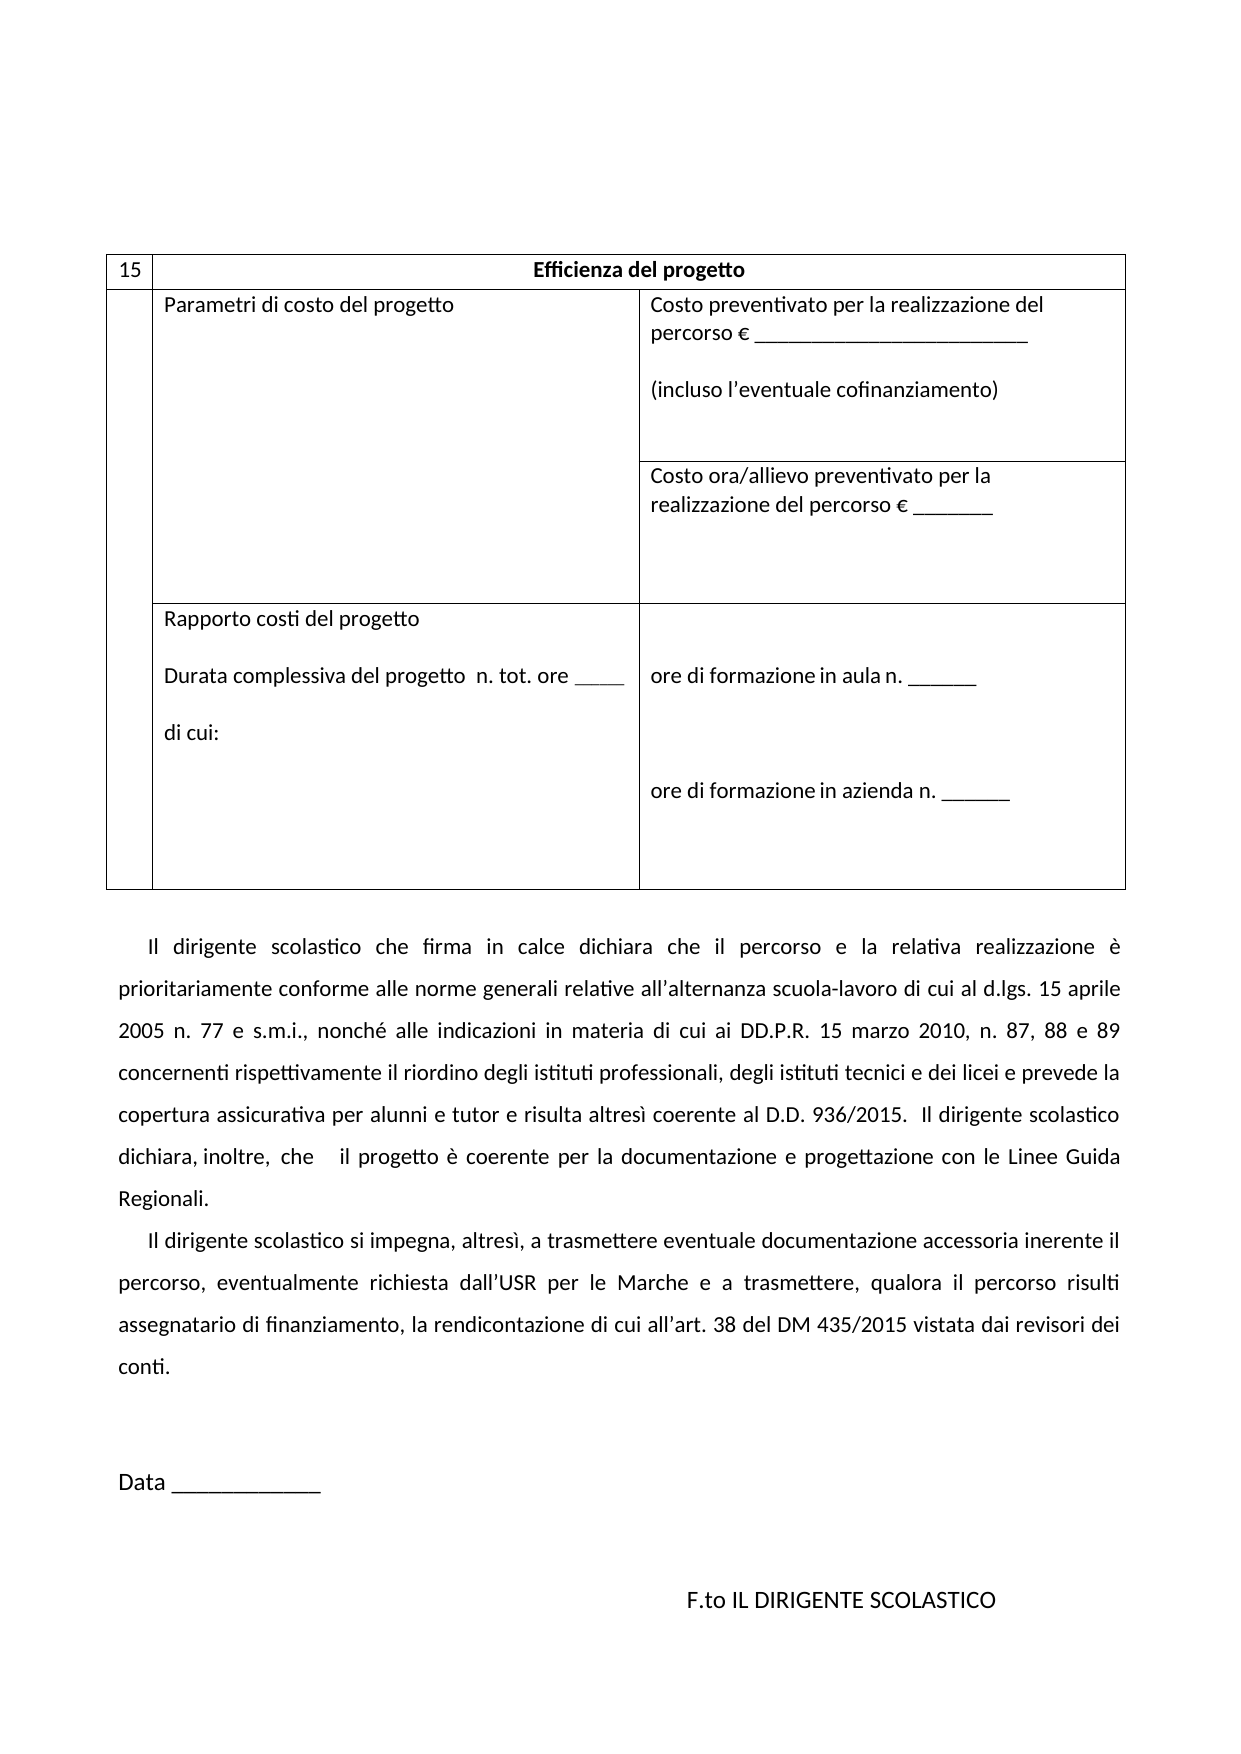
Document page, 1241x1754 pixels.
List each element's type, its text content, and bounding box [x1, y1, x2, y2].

table_header 15 [107, 255, 152, 289]
table_cell Costo ora/allievo preventivato per la realizzazione del percorso € _______ [640, 462, 1125, 603]
text F.to IL DIRIGENTE SCOLASTICO [487, 1584, 1122, 1614]
text Data ____________ [118, 1466, 1122, 1497]
table_header Efficienza del progetto [153, 255, 1125, 289]
table_cell [107, 290, 152, 889]
table_cell Parametri di costo del progetto [153, 290, 639, 603]
table_cell Rapporto costi del progetto Durata complessiva del progetto n. tot. ore ______ di cui: [153, 604, 639, 889]
text Il dirigente scolastico si impegna, altresì, a trasmettere eventuale documentazione accessoria inerente il percorso, eventualmente richiesta dall’USR per le Marche e a trasmettere, qualora il percorso risulti assegnatario di finanziamento, la rendicontazione di cui all’art. 38 del DM 435/2015 vistata dai revisori dei conti. [118, 1226, 1122, 1380]
table_cell ore di formazione in aula n. ______ ore di formazione in azienda n. ______ [640, 604, 1125, 889]
table_cell Costo preventivato per la realizzazione del percorso € ________________________ (incluso l’eventuale cofinanziamento) [640, 290, 1125, 461]
text Il dirigente scolastico che firma in calce dichiara che il percorso e la relativa realizzazione è prioritariamente conforme alle norme generali relative all’alternanza scuola-lavoro di cui al d.lgs. 15 aprile 2005 n. 77 e s.m.i., nonché alle indicazioni in materia di cui ai DD.P.R. 15 marzo 2010, n. 87, 88 e 89 concernenti rispettivamente il riordino degli istituti professionali, degli istituti tecnici e dei licei e prevede la copertura assicurativa per alunni e tutor e risulta altresì coerente al D.D. 936/2015. Il dirigente scolastico dichiara, inoltre, che il progetto è coerente per la documentazione e progettazione con le Linee Guida Regionali. [118, 932, 1122, 1212]
